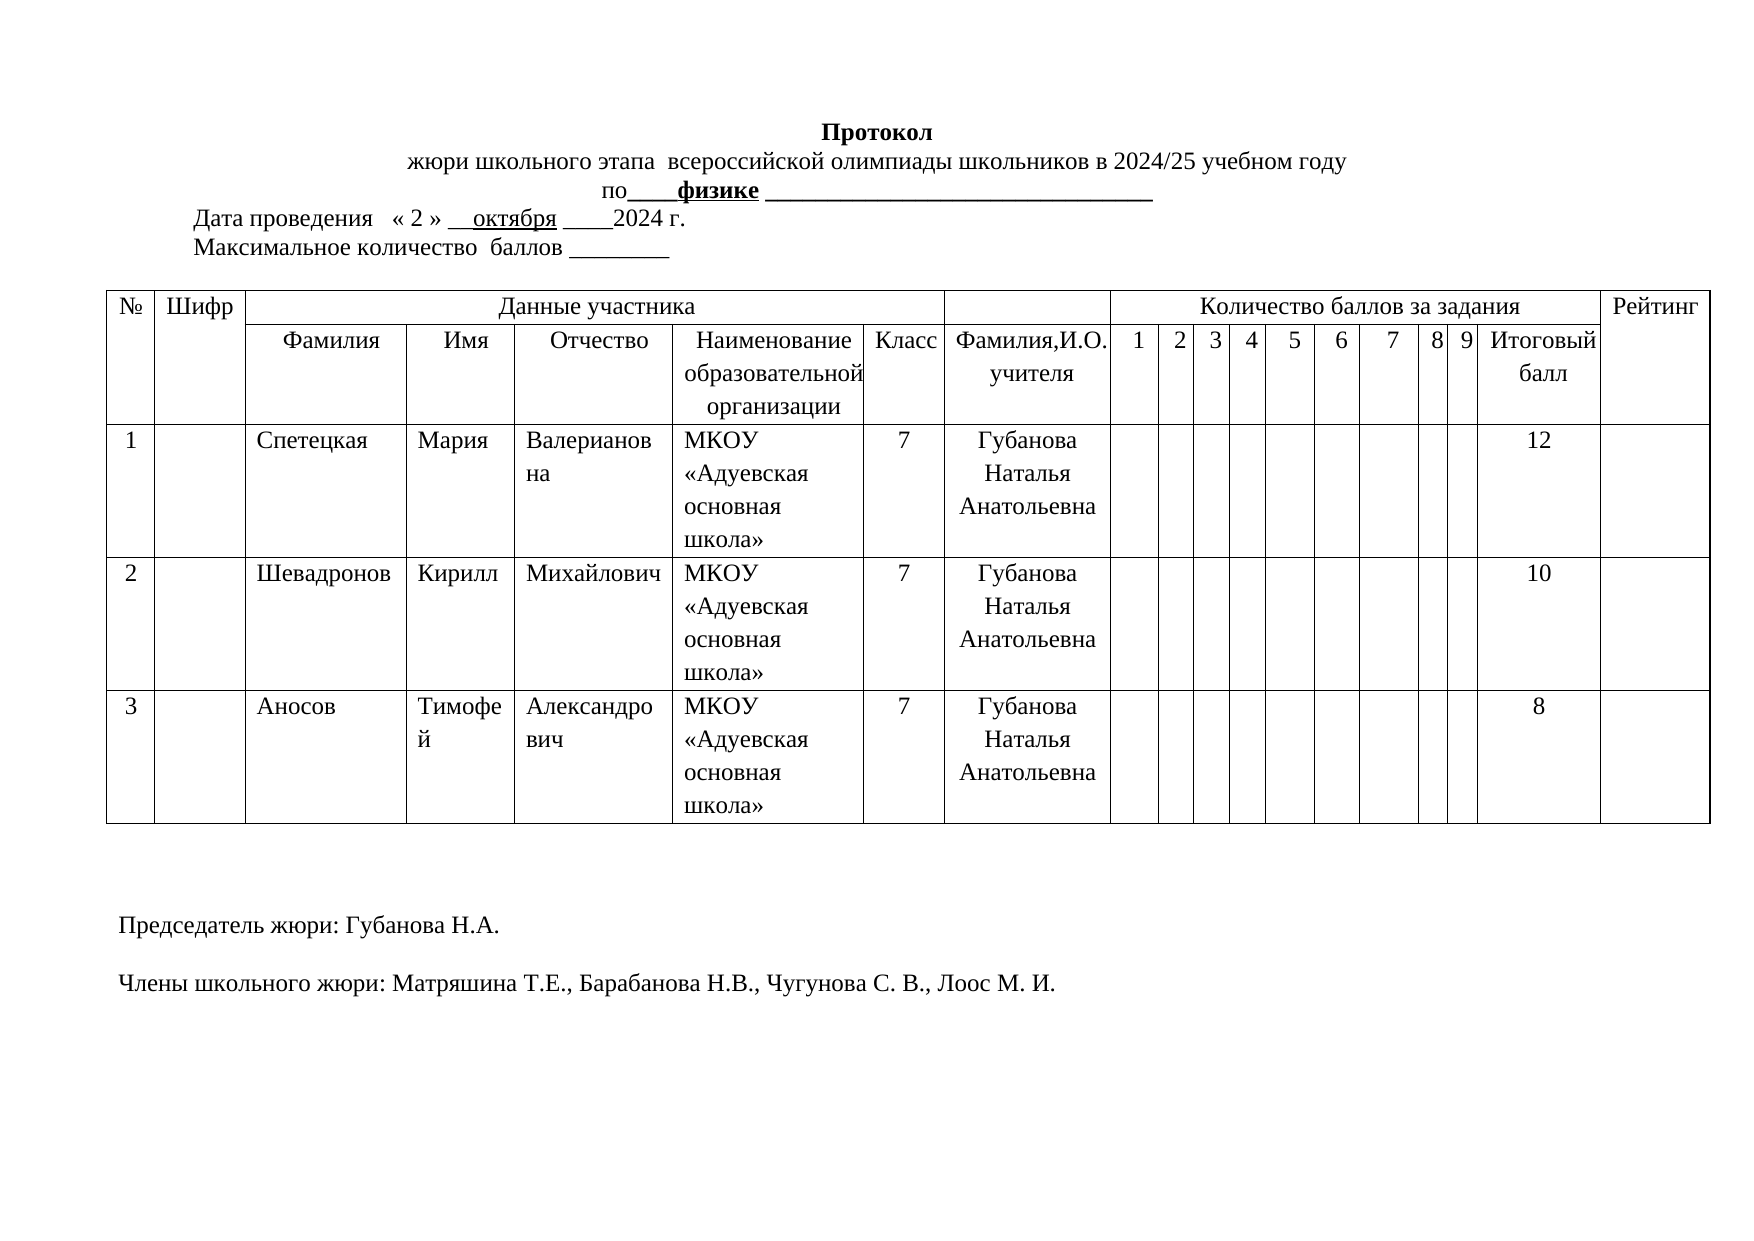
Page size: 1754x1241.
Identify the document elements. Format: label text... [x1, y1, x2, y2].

table_header Шифр [155, 291, 245, 424]
table_cell Губанова Наталья Анатольевна [945, 558, 1110, 690]
text Председатель жюри: Губанова Н.А. [118, 911, 1636, 939]
table_cell 7 [1360, 325, 1418, 424]
table_cell 3 [1194, 325, 1229, 424]
table_cell [155, 558, 245, 690]
table_cell 4 [1230, 325, 1265, 424]
table_cell 1 [107, 425, 154, 557]
table_cell Мария [407, 425, 514, 557]
table_cell МКОУ «Адуевская основная школа» [673, 558, 863, 690]
table_cell [1601, 425, 1709, 557]
table_header [945, 291, 1110, 324]
table_cell [1601, 558, 1709, 690]
text Дата проведения « 2 » __октября ____2024 г. [118, 203, 1636, 232]
table_cell [1448, 691, 1477, 823]
table_cell [1230, 425, 1265, 557]
table_cell [155, 691, 245, 823]
table_cell [1111, 691, 1158, 823]
table_cell Спетецкая [246, 425, 406, 557]
table_cell [1419, 558, 1447, 690]
table_cell Фамилия,И.О. учителя [945, 325, 1110, 424]
table_cell 8 [1419, 325, 1447, 424]
table_cell [1419, 425, 1447, 557]
table_cell [1194, 558, 1229, 690]
table_cell [1315, 558, 1359, 690]
table_cell [1360, 558, 1418, 690]
table_cell [1194, 691, 1229, 823]
table_cell [1230, 558, 1265, 690]
table_cell Аносов [246, 691, 406, 823]
table_header Данные участника [246, 291, 944, 324]
table_cell [1360, 425, 1418, 557]
table_cell 8 [1478, 691, 1600, 823]
table_cell Губанова Наталья Анатольевна [945, 425, 1110, 557]
table_cell [1230, 691, 1265, 823]
table_cell Губанова Наталья Анатольевна [945, 691, 1110, 823]
table_cell [1111, 558, 1158, 690]
table_cell [1315, 425, 1359, 557]
table_cell Шевадронов [246, 558, 406, 690]
table_cell 9 [1448, 325, 1477, 424]
table_cell 2 [1159, 325, 1193, 424]
table_cell 7 [864, 558, 944, 690]
table_cell Наименование образовательной организации [673, 325, 863, 424]
table_cell Кирилл [407, 558, 514, 690]
table_cell Класс [864, 325, 944, 424]
table_cell 7 [864, 425, 944, 557]
table_cell [1266, 425, 1314, 557]
table_cell [1159, 558, 1193, 690]
table_cell [1448, 558, 1477, 690]
table_cell 6 [1315, 325, 1359, 424]
table_cell 10 [1478, 558, 1600, 690]
table_cell Тимофей [407, 691, 514, 823]
text по____физике _______________________________ [118, 175, 1636, 203]
table_cell 3 [107, 691, 154, 823]
table_cell [1419, 691, 1447, 823]
table_cell [1111, 425, 1158, 557]
table_cell Александрович [515, 691, 672, 823]
table_cell [1448, 425, 1477, 557]
text Протокол [118, 117, 1636, 146]
text Максимальное количество баллов ________ [118, 232, 1636, 261]
table_cell Валериановна [515, 425, 672, 557]
text жюри школьного этапа всероссийской олимпиады школьников в 2024/25 учебном году [118, 146, 1636, 175]
table_cell Отчество [515, 325, 672, 424]
table_cell [155, 425, 245, 557]
table_cell 12 [1478, 425, 1600, 557]
table_header № [107, 291, 154, 424]
table_cell [1266, 691, 1314, 823]
table_cell 2 [107, 558, 154, 690]
table_cell [1266, 558, 1314, 690]
table_cell [1194, 425, 1229, 557]
table_cell [1159, 425, 1193, 557]
list Члены школьного жюри: Матряшина Т.Е., Барабанова Н.В., Чугунова С. В., Лоос М. И. [118, 968, 1636, 997]
table_cell Итоговый балл [1478, 325, 1600, 424]
table_cell [1315, 691, 1359, 823]
table_cell МКОУ «Адуевская основная школа» [673, 691, 863, 823]
table_header Количество баллов за задания [1111, 291, 1600, 324]
table_cell [1601, 691, 1709, 823]
table_cell Михайлович [515, 558, 672, 690]
table_cell [1360, 691, 1418, 823]
table_header Рейтинг [1601, 291, 1709, 424]
table_cell 1 [1111, 325, 1158, 424]
table_cell [1159, 691, 1193, 823]
table_cell МКОУ «Адуевская основная школа» [673, 425, 863, 557]
table_cell Фамилия [246, 325, 406, 424]
table_cell 5 [1266, 325, 1314, 424]
table_cell Имя [407, 325, 514, 424]
table_cell 7 [864, 691, 944, 823]
